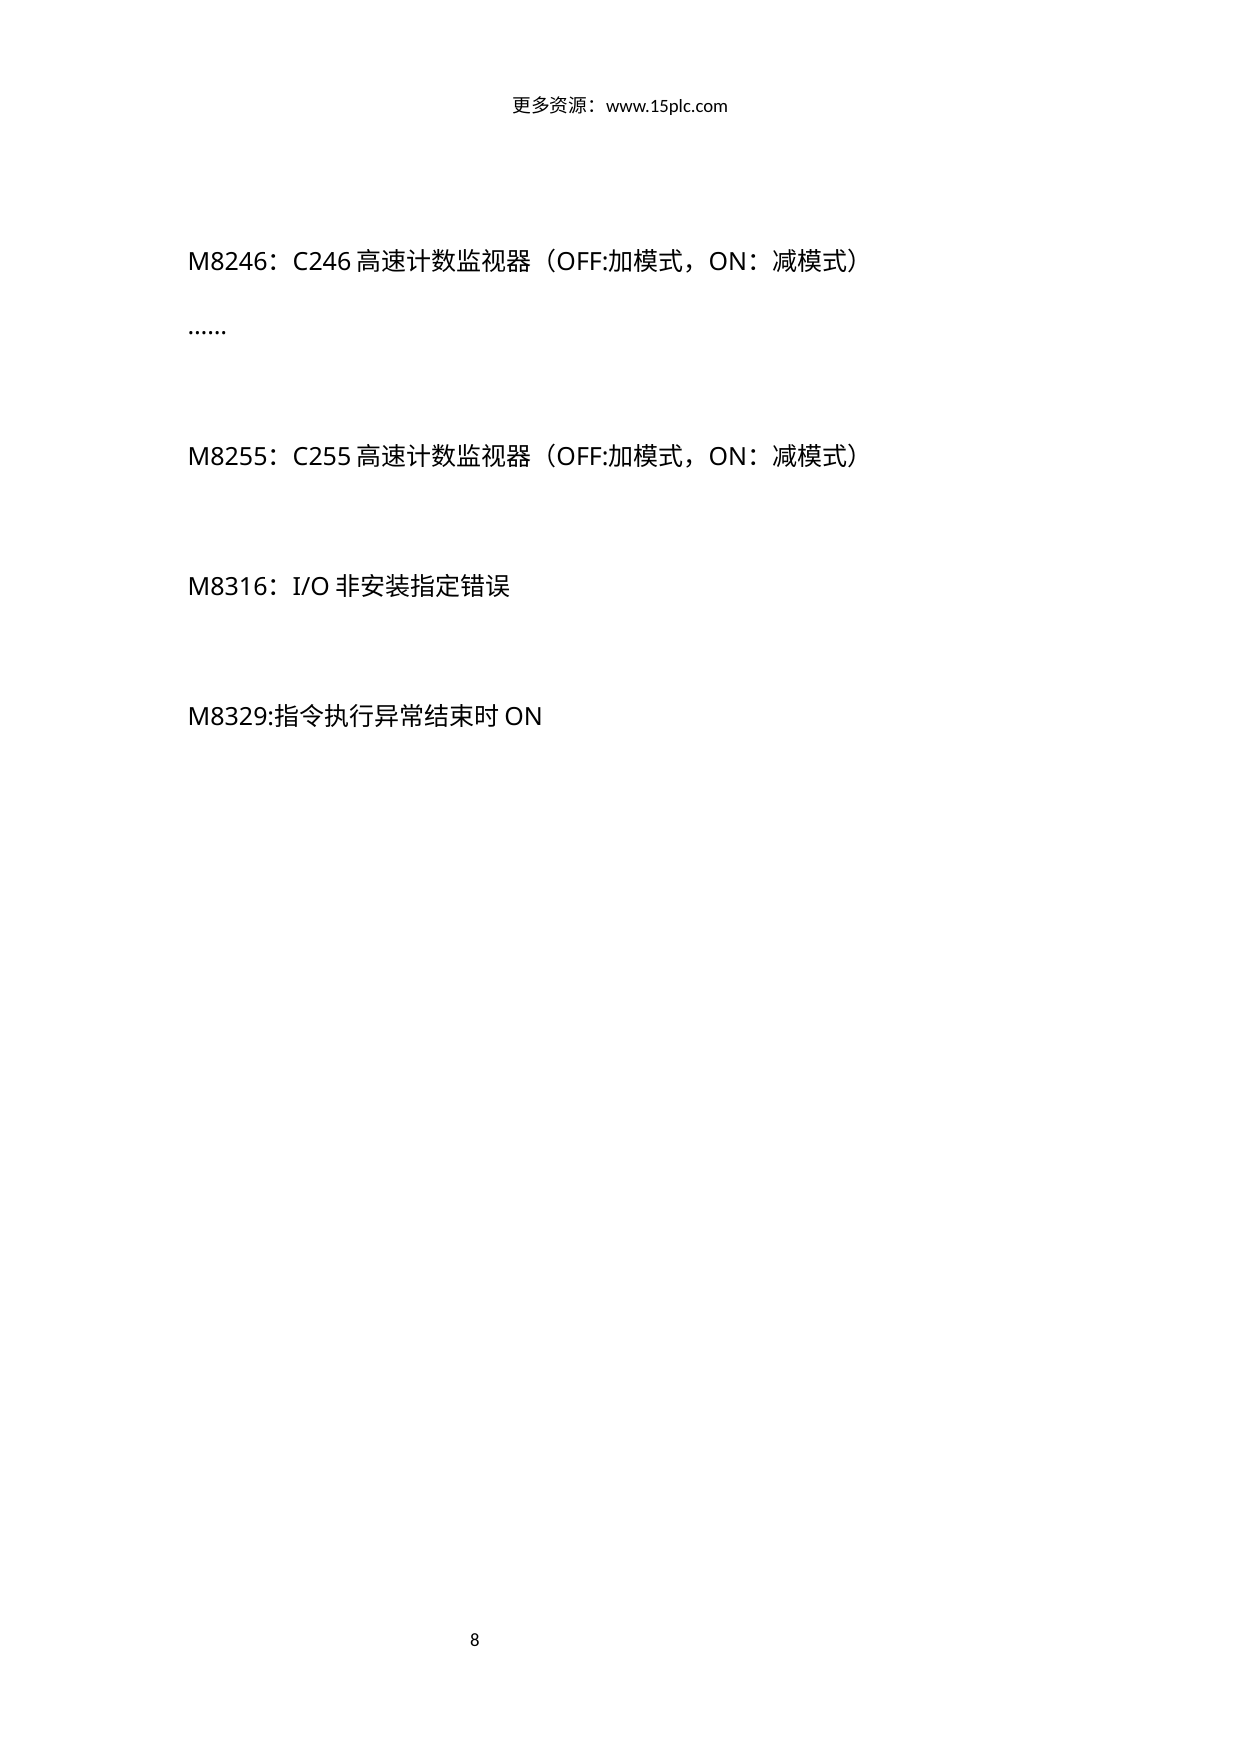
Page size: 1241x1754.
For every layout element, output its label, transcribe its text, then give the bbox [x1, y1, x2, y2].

text …… [187, 292, 1053, 357]
text M8329:指令执行异常结束时ON [187, 682, 1053, 747]
text M8255：C255高速计数监视器（OFF:加模式，ON：减模式） [187, 422, 1053, 487]
text M8316：I/O非安装指定错误 [187, 552, 1053, 617]
text M8246：C246高速计数监视器（OFF:加模式，ON：减模式） [187, 227, 1053, 292]
